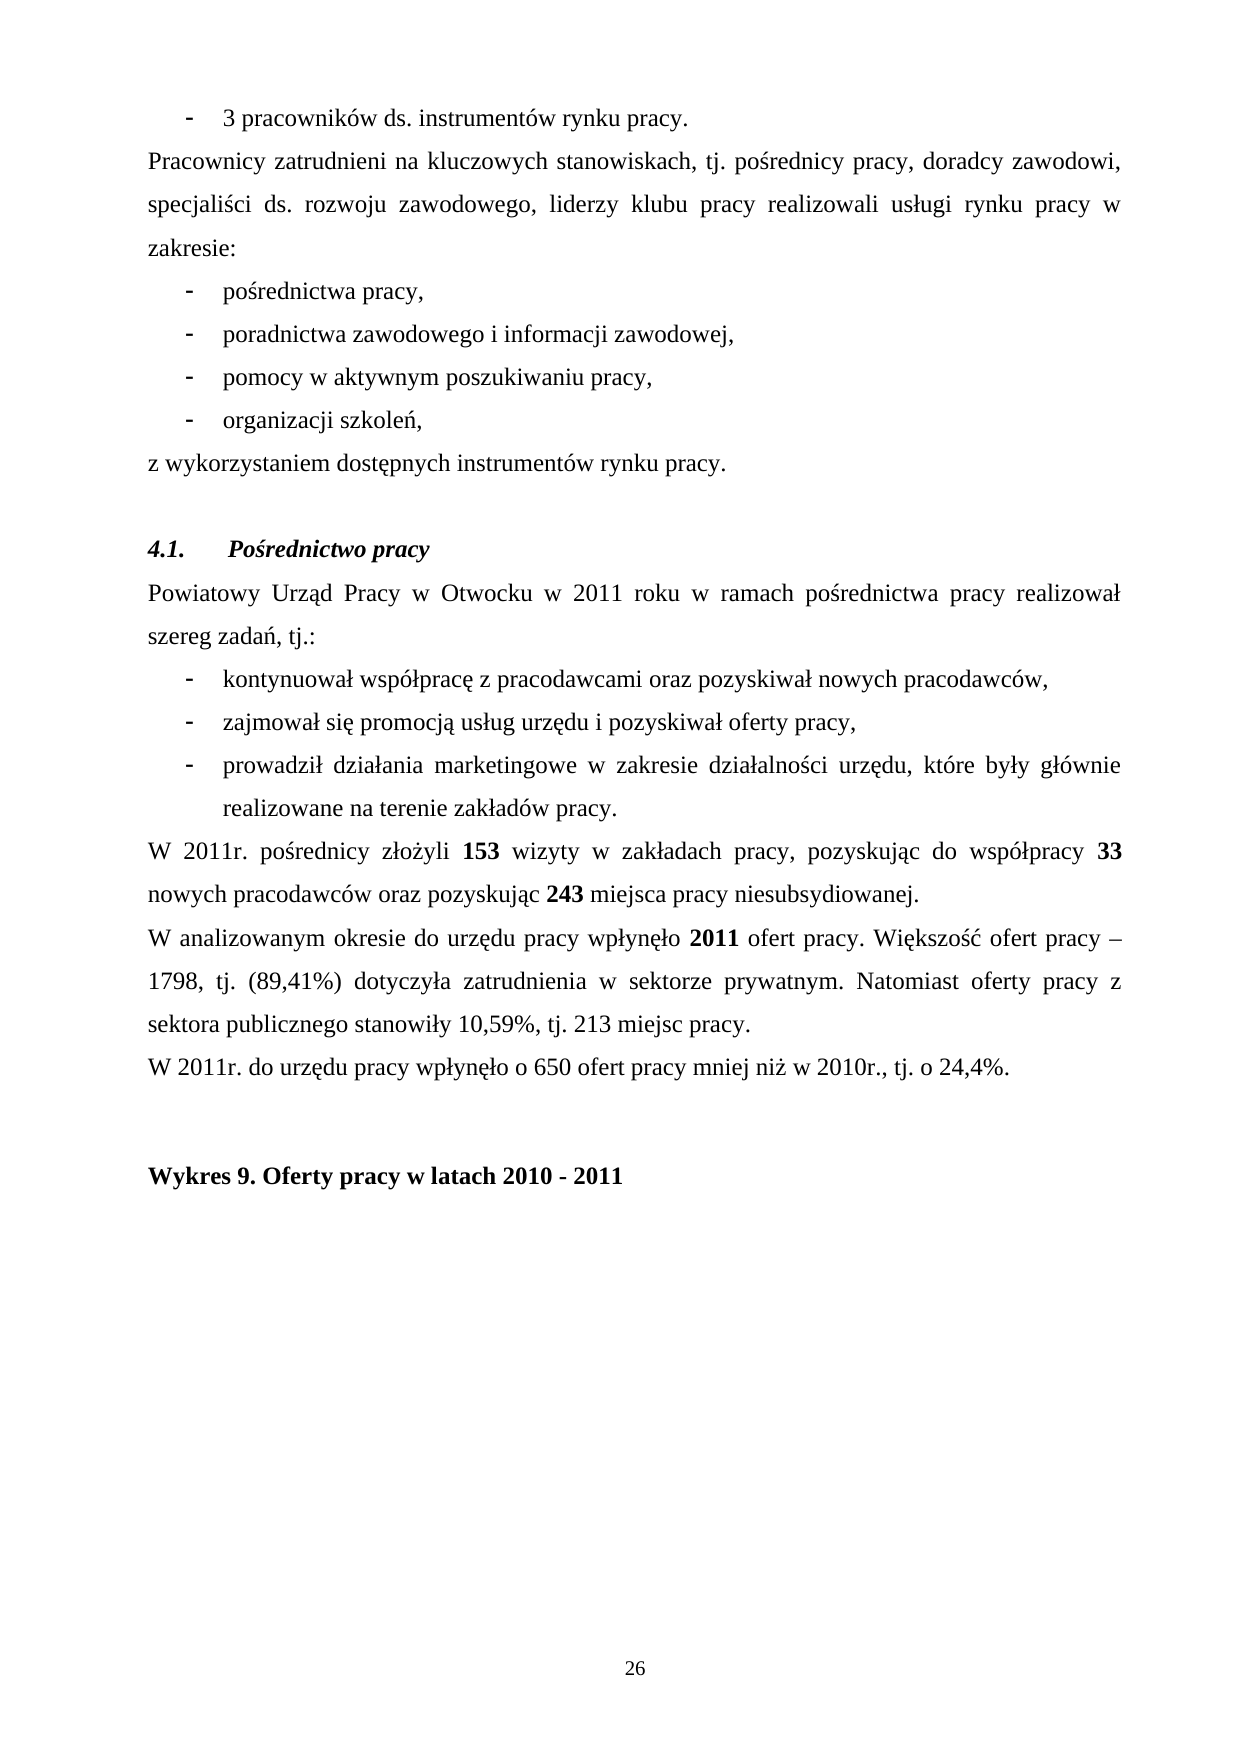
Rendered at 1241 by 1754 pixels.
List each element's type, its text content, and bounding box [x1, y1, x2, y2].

text W 2011r. do urzędu pracy wpłynęło o 650 ofert pracy mniej niż w 2010r., tj. o 24,4%. [148, 1052, 1122, 1081]
text Powiatowy Urząd Pracy w Otwocku w 2011 roku w ramach pośrednictwa pracy realizował szereg zadań, tj.: [148, 578, 1122, 649]
list prowadził działania marketingowe w zakresie działalności urzędu, które były głównie realizowane na terenie zakładów pracy. [185, 750, 1122, 822]
text z wykorzystaniem dostępnych instrumentów rynku pracy. [148, 448, 1122, 477]
list pośrednictwa pracy, [185, 276, 1122, 304]
list organizacji szkoleń, [185, 405, 1122, 434]
list pomocy w aktywnym poszukiwaniu pracy, [185, 362, 1122, 391]
list Pośrednictwo pracy [148, 534, 1122, 563]
list kontynuował współpracę z pracodawcami oraz pozyskiwał nowych pracodawców, [185, 664, 1122, 693]
text Pracownicy zatrudnieni na kluczowych stanowiskach, tj. pośrednicy pracy, doradcy zawodowi, specjaliści ds. rozwoju zawodowego, liderzy klubu pracy realizowali usługi rynku pracy w zakresie: [148, 146, 1122, 261]
text W 2011r. pośrednicy złożyli 153 wizyty w zakładach pracy, pozyskując do współpracy 33 nowych pracodawców oraz pozyskując 243 miejsca pracy niesubsydiowanej. [148, 836, 1122, 908]
list zajmował się promocją usług urzędu i pozyskiwał oferty pracy, [185, 707, 1122, 736]
text Wykres 9. Oferty pracy w latach 2010 - 2011 [148, 1161, 1122, 1190]
list 3 pracowników ds. instrumentów rynku pracy. [185, 103, 1122, 132]
list poradnictwa zawodowego i informacji zawodowej, [185, 319, 1122, 348]
text W analizowanym okresie do urzędu pracy wpłynęło 2011 ofert pracy. Większość ofert pracy – 1798, tj. (89,41%) dotyczyła zatrudnienia w sektorze prywatnym. Natomiast oferty pracy z sektora publicznego stanowiły 10,59%, tj. 213 miejsc pracy. [148, 923, 1122, 1038]
